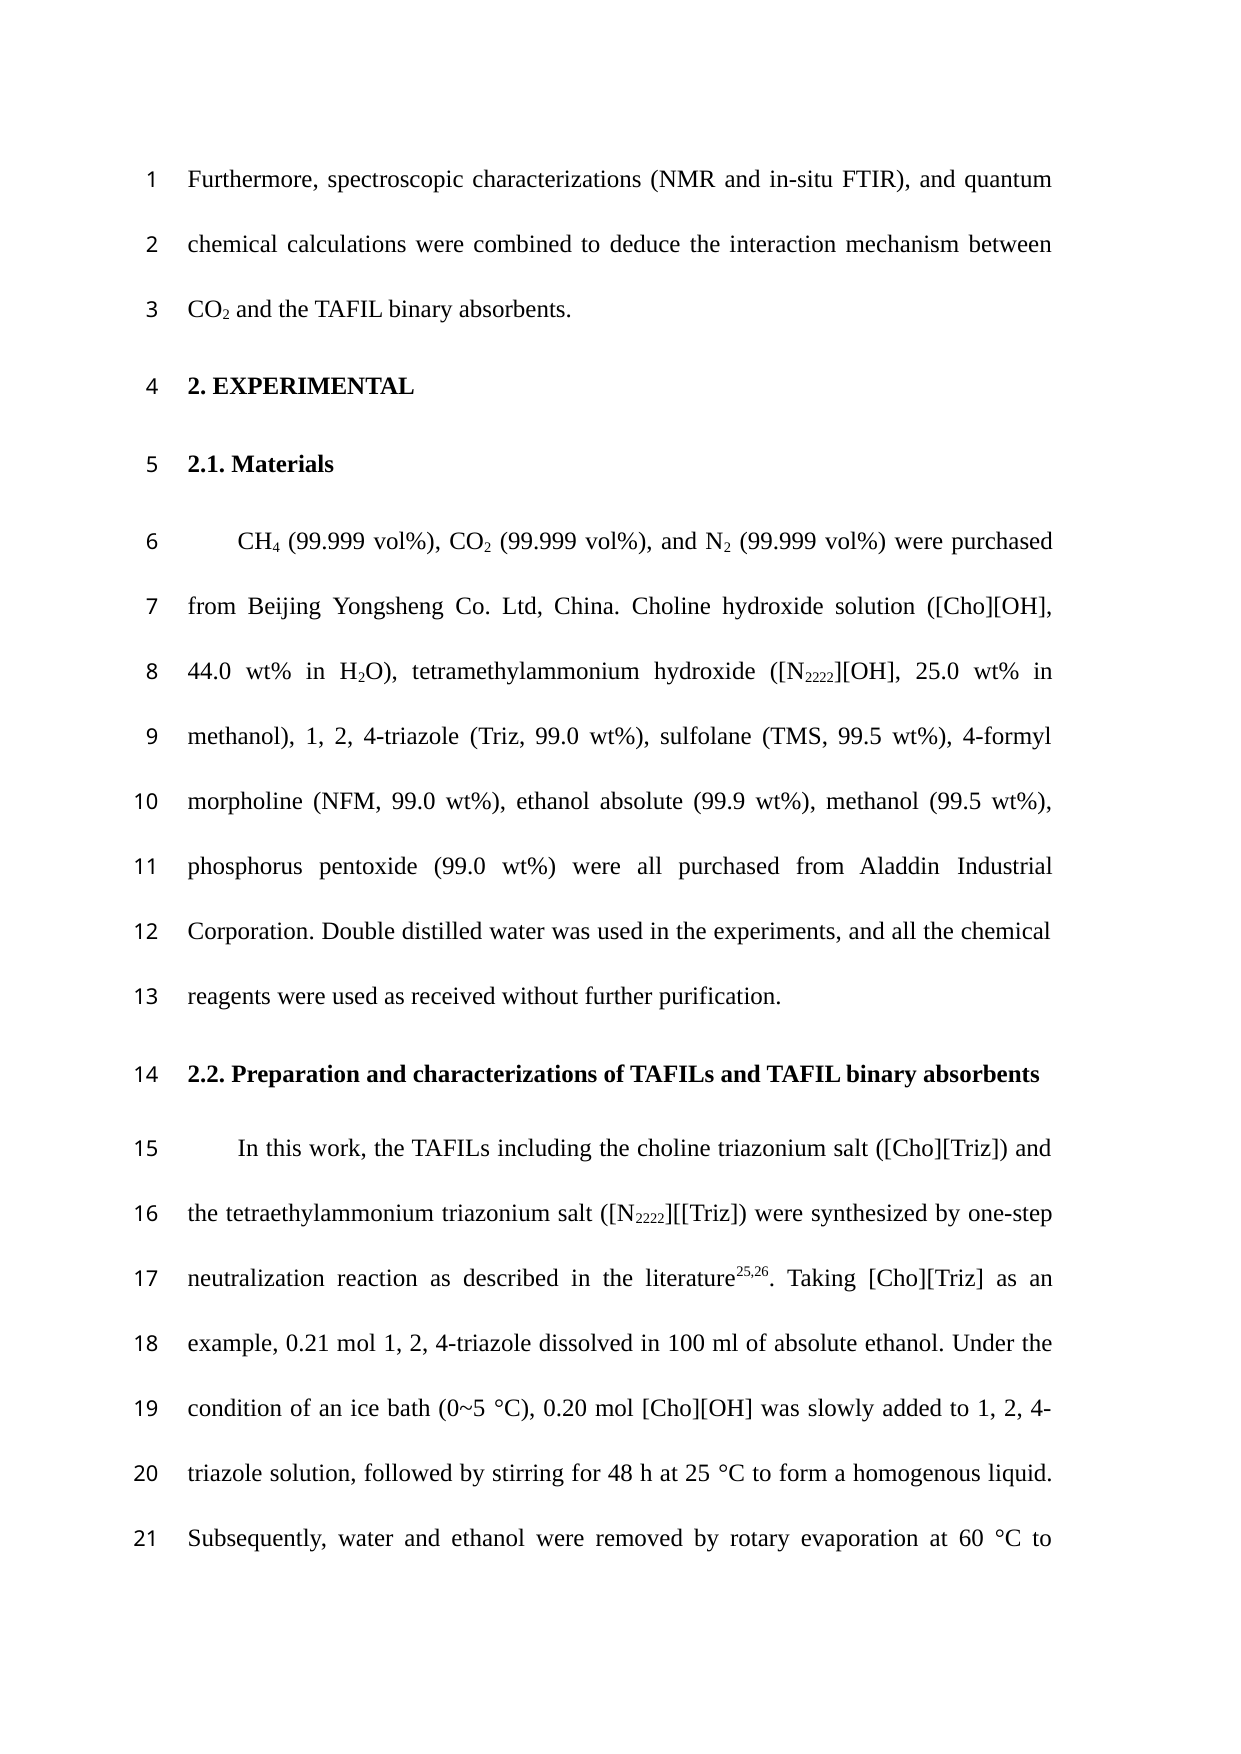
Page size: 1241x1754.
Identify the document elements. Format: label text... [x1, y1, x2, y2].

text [187, 1131, 1053, 1553]
subtitle 2. EXPERIMENTAL [187, 369, 1053, 402]
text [187, 162, 1053, 324]
subtitle 2.1. Materials [187, 447, 1053, 479]
subtitle 2.2. Preparation and characterizations of TAFILs and TAFIL binary absorbents [187, 1057, 1053, 1089]
text CH4 (99.999 vol%), CO2 (99.999 vol%), and N2 (99.999 vol%) were purchased from Beijing Yongsheng Co. Ltd, China. Choline hydroxide solution ([Cho][OH], 44.0 wt% in H2O), tetramethylammonium hydroxide ([N2222][OH], 25.0 wt% in methanol), 1, 2, 4-triazole (Triz, 99.0 wt%), sulfolane (TMS, 99.5 wt%), 4-formyl morpholine (NFM, 99.0 wt%), ethanol absolute (99.9 wt%), methanol (99.5 wt%), phosphorus pentoxide (99.0 wt%) were all purchased from Aladdin Industrial Corporation. Double distilled water was used in the experiments, and all the chemical reagents were used as received without further purification. [187, 524, 1053, 1012]
